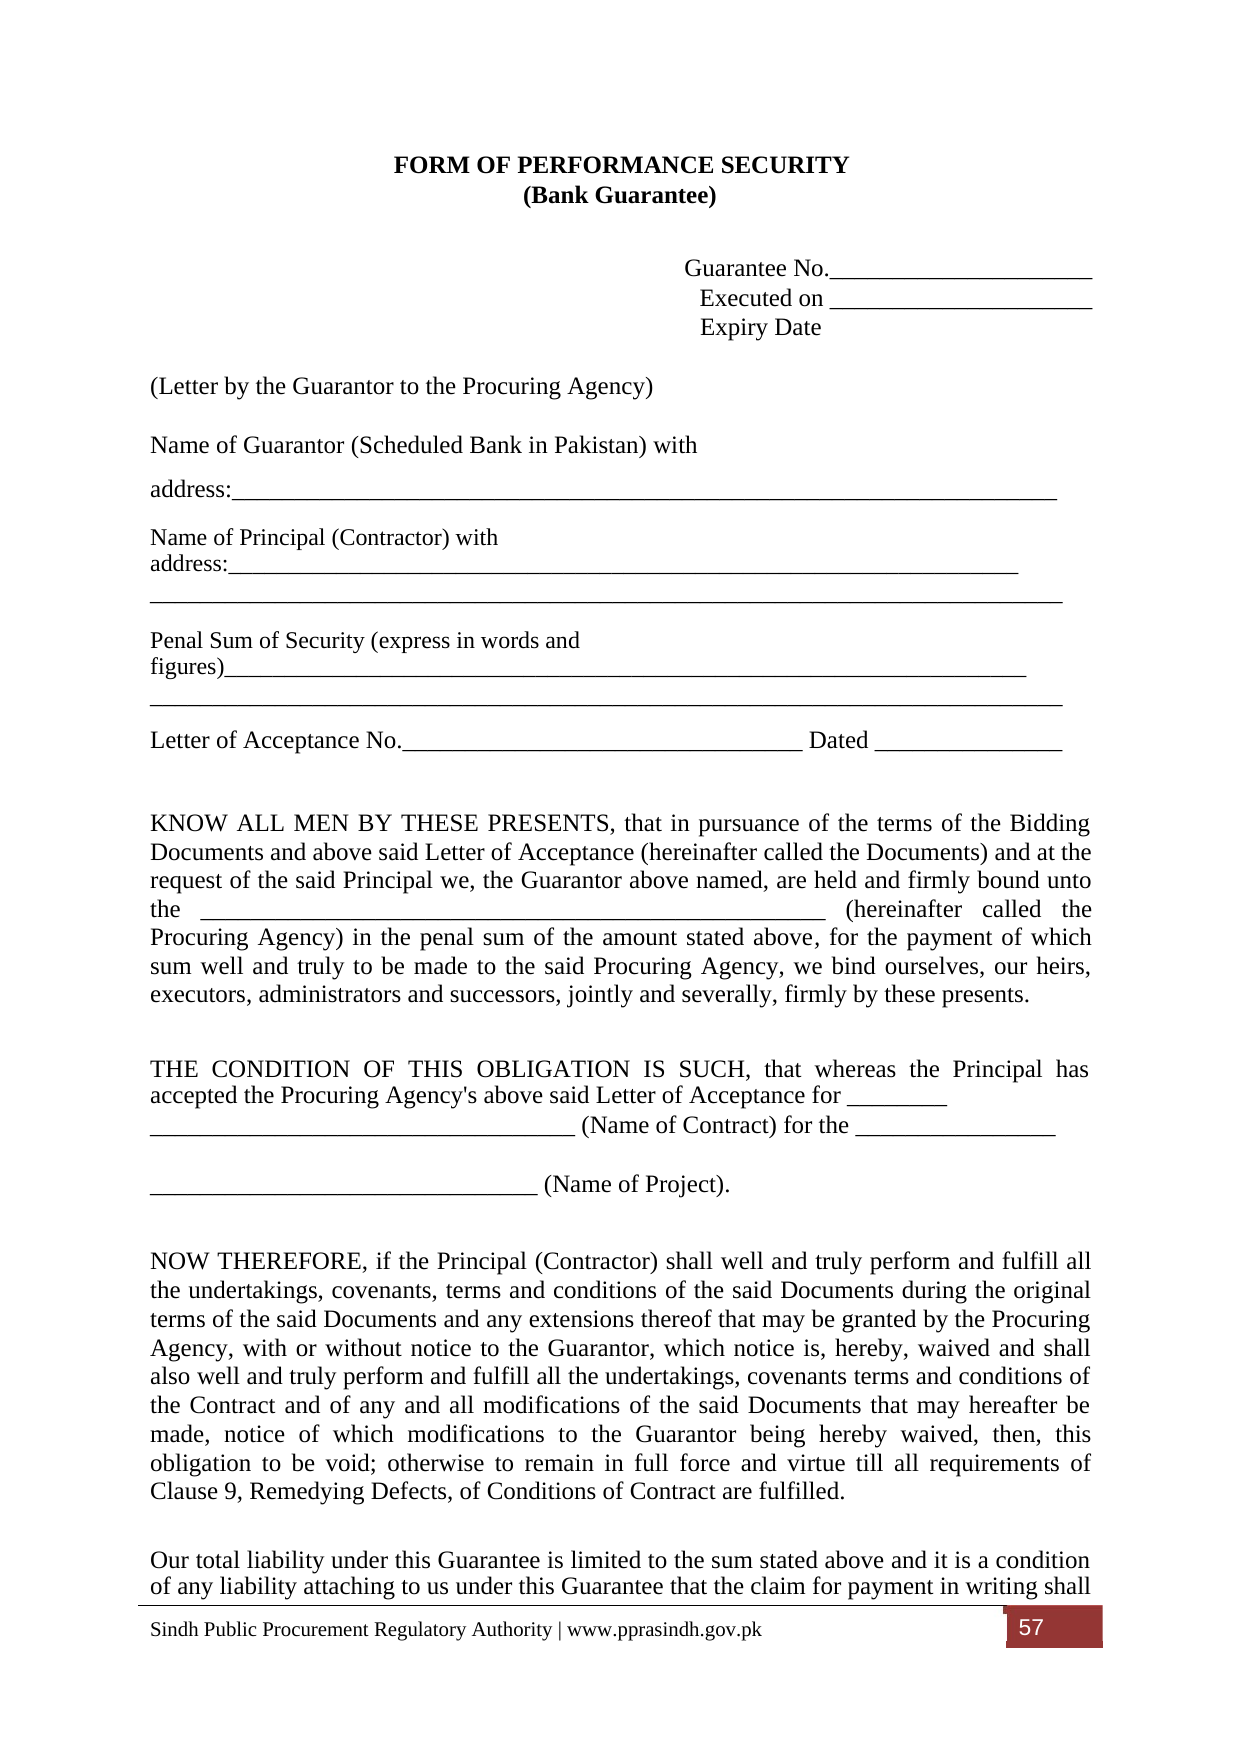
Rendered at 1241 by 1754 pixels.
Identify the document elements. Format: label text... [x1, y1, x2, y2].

text Expiry Date [700, 312, 1092, 341]
table_header Sindh Public Procurement Regulatory Authority | www.pprasindh.gov.pk [150, 1614, 887, 1641]
text __________________________________ (Name of Contract) for the ________________ [150, 1110, 1092, 1139]
text Our total liability under this Guarantee is limited to the sum stated above and it is a condition of any liability attaching to us under this Guarantee that the claim for payment in writing shall [150, 1548, 1092, 1599]
text Name of Guarantor (Scheduled Bank in Pakistan) with [150, 430, 1092, 459]
table_header 57 [888, 1614, 1044, 1641]
text NOW THEREFORE, if the Principal (Contractor) shall well and truly perform and fulfill all the undertakings, covenants, terms and conditions of the said Documents during the original terms of the said Documents and any extensions thereof that may be granted by the Procuring Agency, with or without notice to the Guarantor, which notice is, hereby, waived and shall also well and truly perform and fulfill all the undertakings, covenants terms and conditions of the Contract and of any and all modifications of the said Documents that may hereafter be made, notice of which modifications to the Guarantor being hereby waived, then, this obligation to be void; otherwise to remain in full force and virtue till all requirements of Clause 9, Remedying Defects, of Conditions of Contract are fulfilled. [150, 1246, 1092, 1505]
text (Bank Guarantee) [523, 180, 1092, 209]
text Letter of Acceptance No.________________________________ Dated _______________ [150, 725, 1092, 753]
text THE CONDITION OF THIS OBLIGATION IS SUCH, that whereas the Principal has accepted the Procuring Agency's above said Letter of Acceptance for ________ [150, 1057, 1090, 1109]
text _________________________________________________________________________ [150, 577, 1092, 606]
text Penal Sum of Security (express in words and figures)___________________________________________________________________ [150, 628, 1065, 680]
text KNOW ALL MEN BY THESE PRESENTS, that in pursuance of the terms of the Bidding Documents and above said Letter of Acceptance (hereinafter called the Documents) and at the request of the said Principal we, the Guarantor above named, are held and firmly bound unto the __________________________________________________ (hereinafter called the Procuring Agency) in the penal sum of the amount stated above, for the payment of which sum well and truly to be made to the said Procuring Agency, we bind ourselves, our heirs, executors, administrators and successors, jointly and severally, firmly by these presents. [150, 808, 1092, 1008]
text (Letter by the Guarantor to the Procuring Agency) [150, 371, 1092, 400]
text FORM OF PERFORMANCE SECURITY [394, 150, 1092, 179]
picture [138, 1605, 1103, 1641]
text _________________________________________________________________________ [150, 681, 1092, 709]
text address:__________________________________________________________________ [150, 474, 1092, 503]
text _______________________________ (Name of Project). [150, 1169, 1092, 1198]
text Guarantee No._____________________ [150, 253, 1092, 282]
text Executed on _____________________ [150, 283, 1092, 311]
text Name of Principal (Contractor) with address:__________________________________________________________________ [150, 525, 1057, 577]
